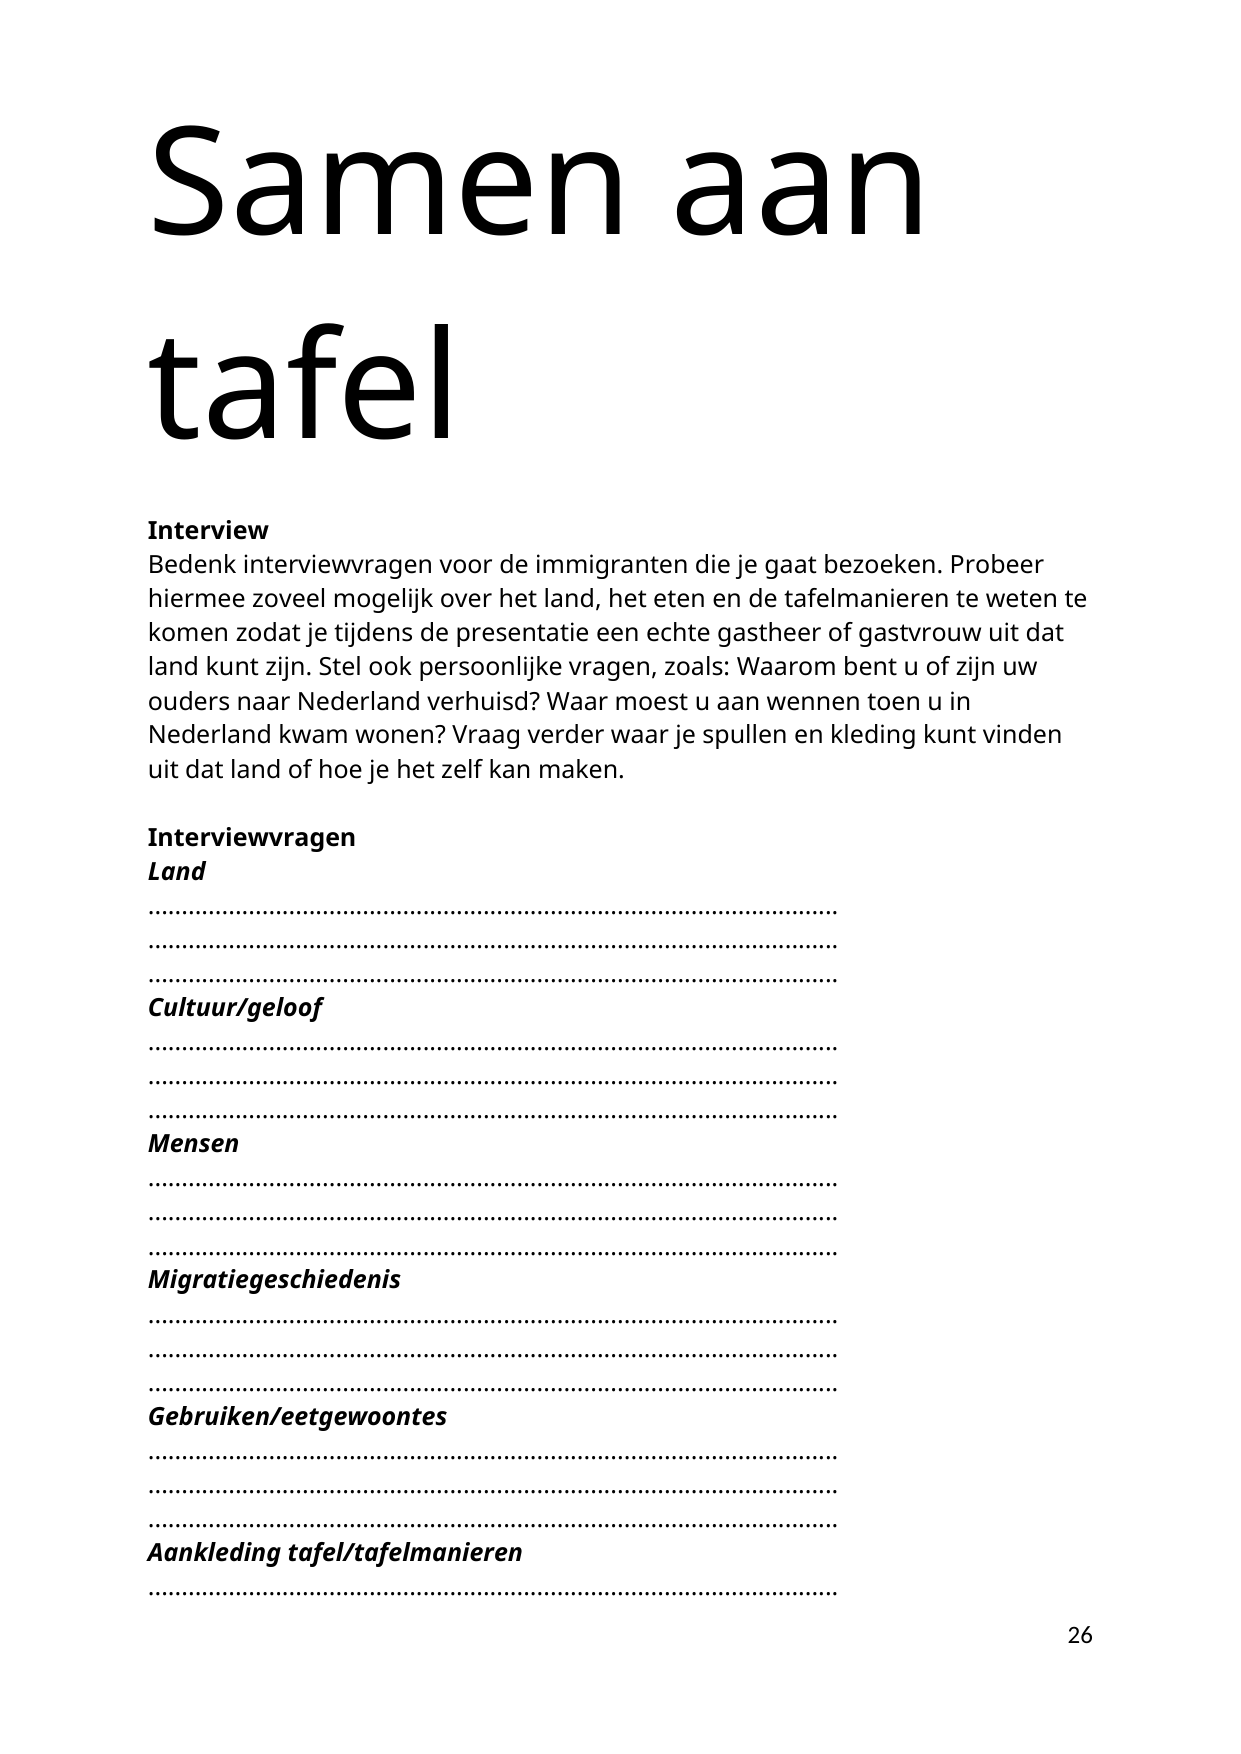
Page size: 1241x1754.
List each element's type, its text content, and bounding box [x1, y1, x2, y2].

text Land [148, 853, 1093, 887]
text ....................................................................................................... [148, 1228, 1093, 1262]
text Mensen [148, 1126, 1093, 1160]
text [148, 1501, 1093, 1535]
text ....................................................................................................... [148, 922, 1093, 956]
text ....................................................................................................... [148, 1432, 1093, 1467]
text ....................................................................................................... [148, 1160, 1093, 1194]
text ....................................................................................................... [148, 1330, 1093, 1364]
text ....................................................................................................... [148, 887, 1093, 922]
text ....................................................................................................... [148, 1296, 1093, 1330]
text ....................................................................................................... [148, 956, 1093, 990]
text ....................................................................................................... [148, 1467, 1093, 1501]
text Gebruiken/eetgewoontes [148, 1398, 1093, 1432]
text ....................................................................................................... [148, 1194, 1093, 1228]
text Aankleding tafel/tafelmanieren [148, 1535, 1093, 1569]
text ....................................................................................................... [148, 1364, 1093, 1398]
text ....................................................................................................... [148, 1092, 1093, 1126]
text Interviewvragen [148, 819, 1093, 853]
text Bedenk interviewvragen voor de immigranten die je gaat bezoeken. Probeer hiermee zoveel mogelijk over het land, het eten en de tafelmanieren te weten te komen zodat je tijdens de presentatie een echte gastheer of gastvrouw uit dat land kunt zijn. Stel ook persoonlijke vragen, zoals: Waarom bent u of zijn uw ouders naar Nederland verhuisd? Waar moest u aan wennen toen u in Nederland kwam wonen? Vraag verder waar je spullen en kleding kunt vinden uit dat land of hoe je het zelf kan maken. [148, 547, 1093, 785]
text Interview [148, 513, 1093, 547]
text Cultuur/geloof [148, 990, 1093, 1024]
text ....................................................................................................... [148, 1058, 1093, 1092]
text ....................................................................................................... [148, 1024, 1093, 1058]
text Migratiegeschiedenis [148, 1262, 1093, 1296]
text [148, 1569, 1093, 1603]
